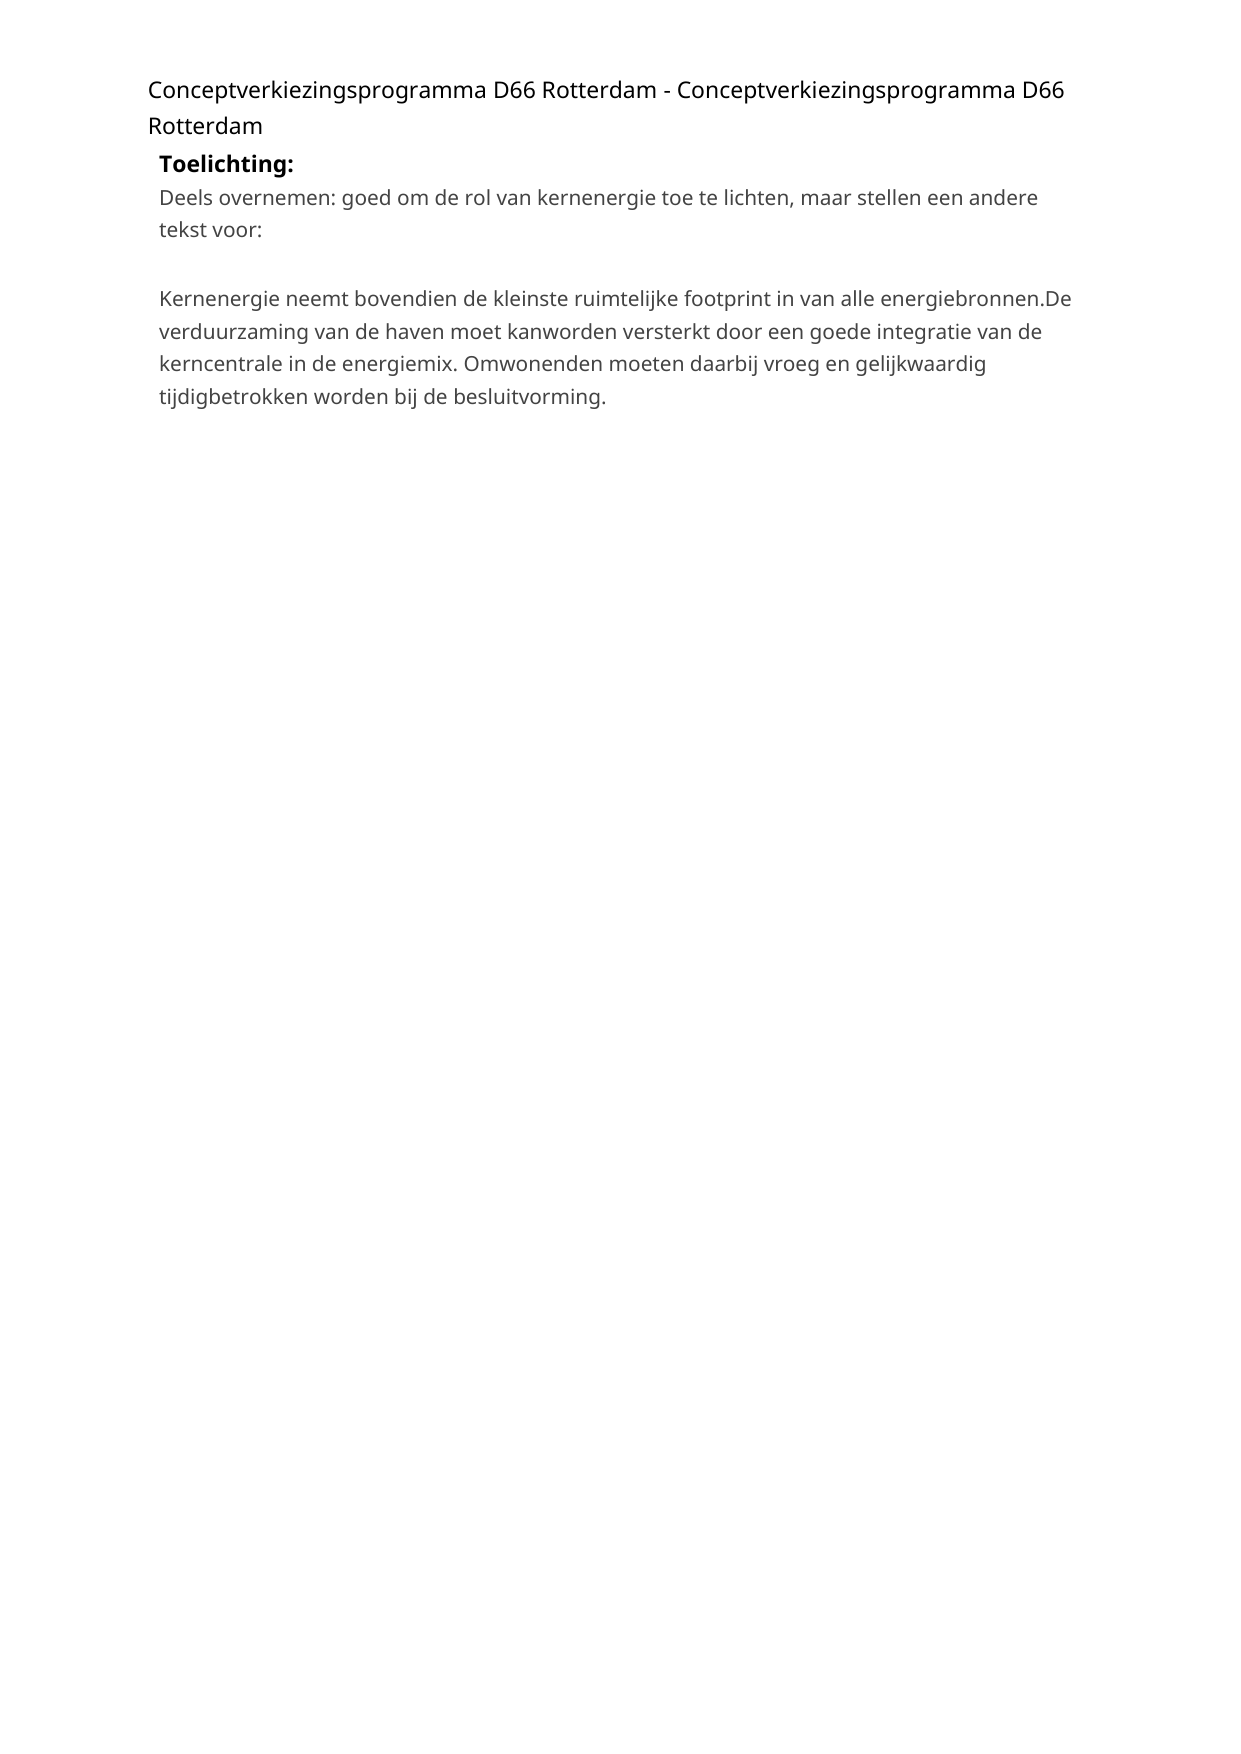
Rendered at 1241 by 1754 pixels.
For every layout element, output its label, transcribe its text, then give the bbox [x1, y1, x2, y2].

table_cell Toelichting: Deels overnemen: goed om de rol van kernenergie toe te lichten, maar stellen een andere tekst voor: Kernenergie neemt bovendien de kleinste ruimtelijke footprint in van alle energiebronnen.De verduurzaming van de haven moet kanworden versterkt door een goede integratie van de kerncentrale in de energiemix. Omwonenden moeten daarbij vroeg en gelijkwaardig tijdigbetrokken worden bij de besluitvorming. [148, 148, 1093, 414]
